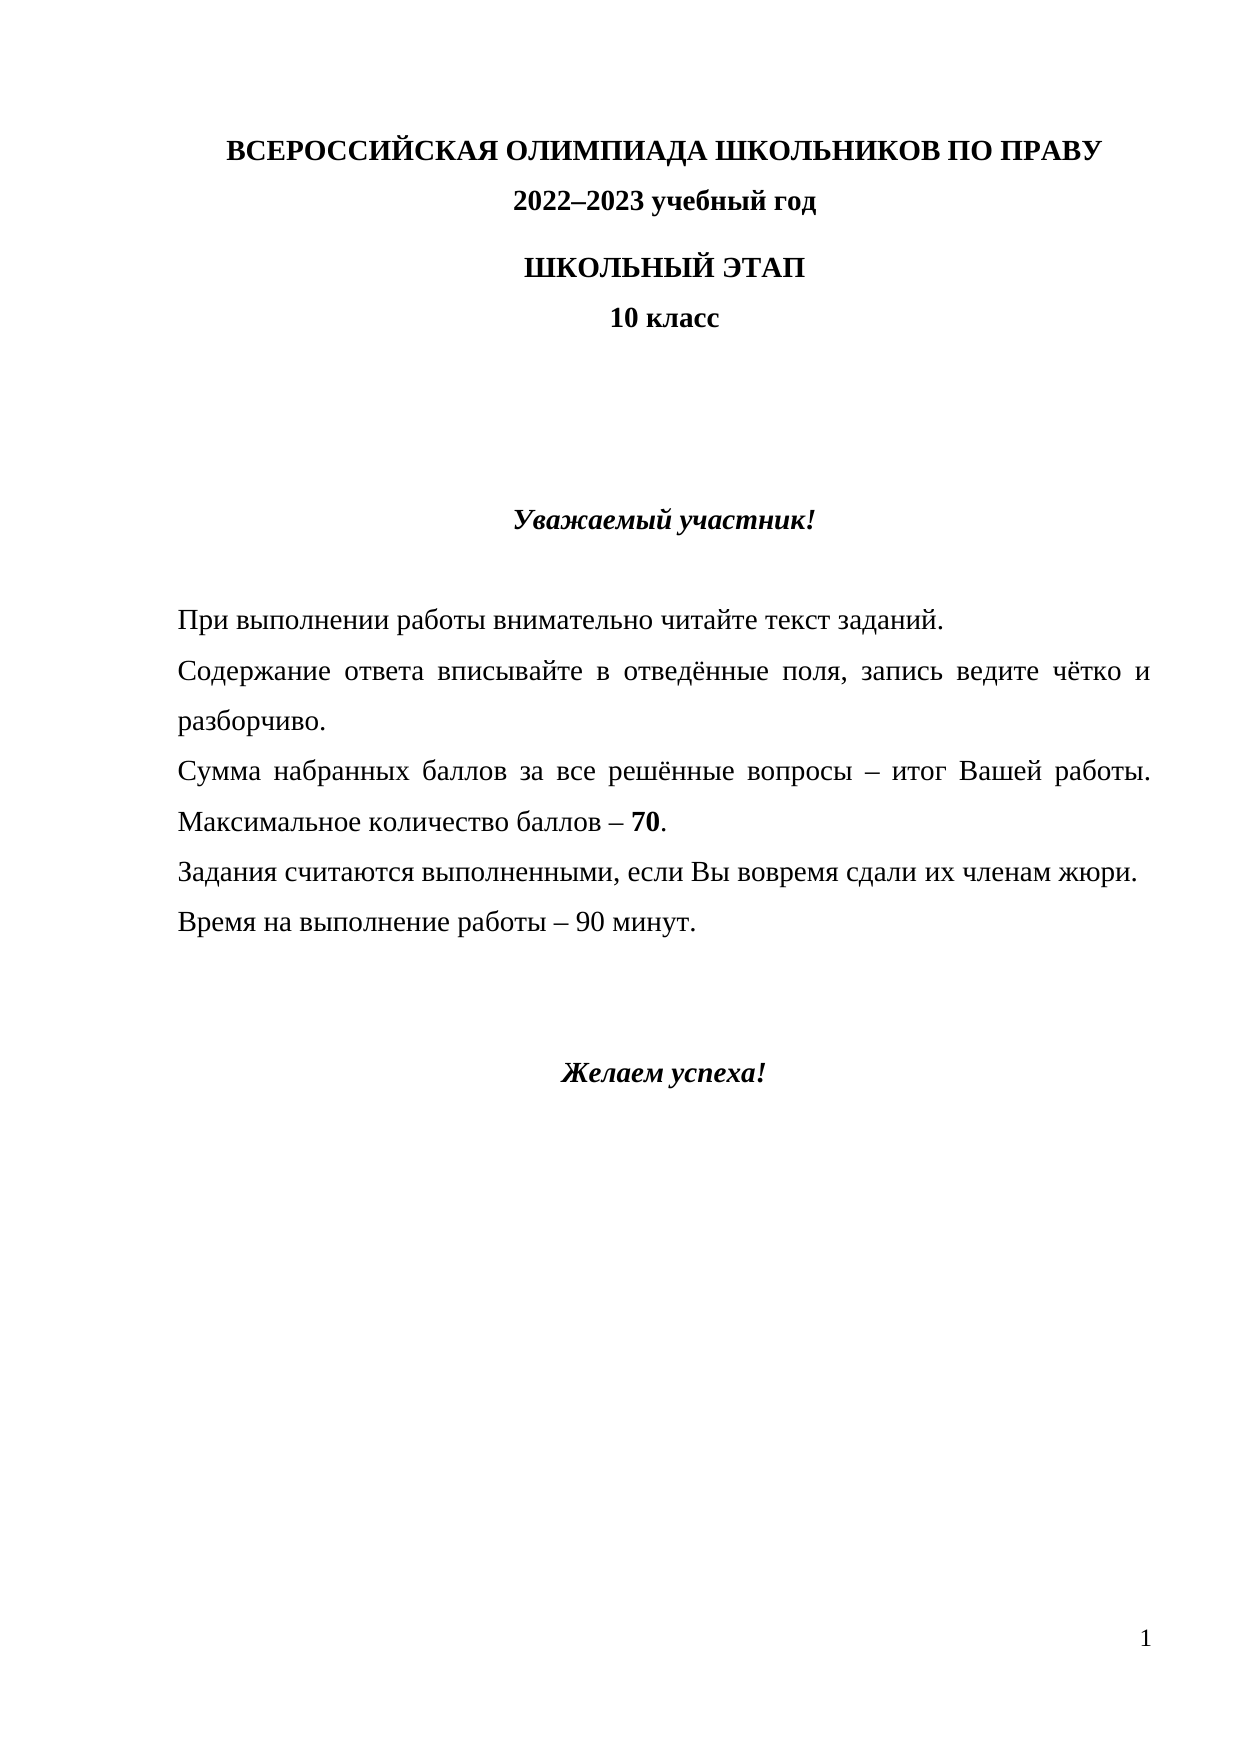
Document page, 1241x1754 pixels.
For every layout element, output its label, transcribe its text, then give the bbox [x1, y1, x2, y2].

text Сумма набранных баллов за все решённые вопросы – итог Вашей работы. Максимальное количество баллов – 70. [177, 753, 1152, 837]
text ШКОЛЬНЫЙ ЭТАП [177, 250, 1152, 284]
text 10 класс [177, 301, 1152, 334]
text Задания считаются выполненными, если Вы вовремя сдали их членам жюри. [177, 854, 1152, 887]
text Желаем успеха! [177, 1055, 1152, 1089]
text Время на выполнение работы – 90 минут. [177, 904, 1152, 938]
text Уважаемый участник! [177, 502, 1152, 535]
text При выполнении работы внимательно читайте текст заданий. [177, 602, 1152, 636]
text 2022–2023 учебный год [177, 183, 1152, 217]
text ВСЕРОССИЙСКАЯ ОЛИМПИАДА ШКОЛЬНИКОВ ПО ПРАВУ [177, 133, 1152, 166]
text Содержание ответа вписывайте в отведённые поля, запись ведите чётко и разборчиво. [177, 653, 1152, 737]
